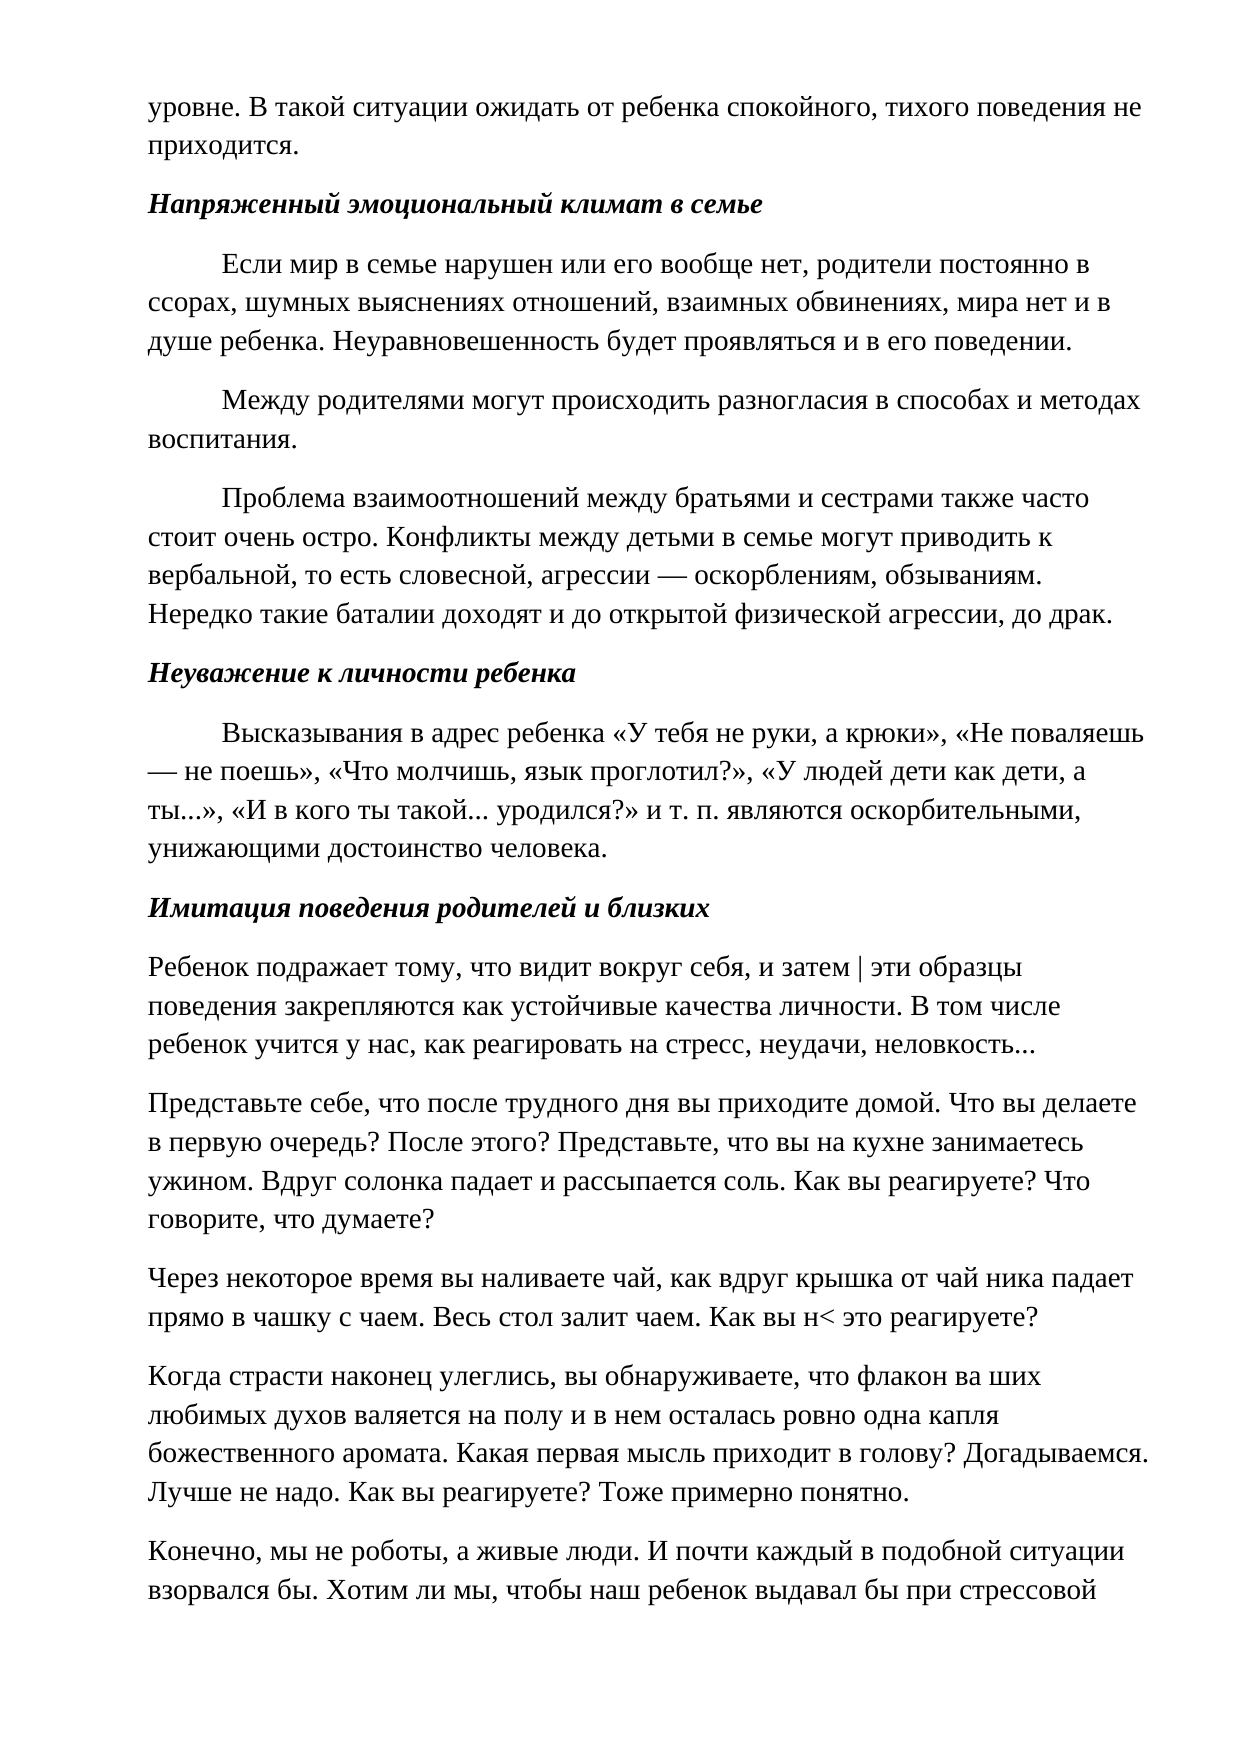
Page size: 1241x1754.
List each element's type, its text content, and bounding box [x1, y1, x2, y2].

text Имитация поведения родителей и близких [148, 890, 1152, 923]
text Представьте себе, что после трудного дня вы приходите домой. Что вы делаете в первую очередь? После этого? Представьте, что вы на кухне занимаетесь ужином. Вдруг солонка падает и рассыпается соль. Как вы реагируете? Что говорите, что думаете? [148, 1086, 1152, 1235]
text Между родителями могут происходить разногласия в способах и методах воспитания. [148, 382, 1152, 454]
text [148, 89, 1152, 161]
text Проблема взаимоотношений между братьями и сестрами также часто стоит очень остро. Конфликты между детьми в семье могут приводить к вербальной, то есть словесной, агрессии — оскорблениям, обзываниям. Нередко такие баталии доходят и до открытой физической агрессии, до драк. [148, 480, 1152, 629]
text Когда страсти наконец улеглись, вы обнаруживаете, что флакон ва ших любимых духов валяется на полу и в нем осталась ровно одна капля божественного аромата. Какая первая мысль приходит в голову? Догадываемся. Лучше не надо. Как вы реагируете? Тоже примерно понятно. [148, 1358, 1152, 1508]
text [148, 1533, 1152, 1606]
text Напряженный эмоциональный климат в семье [148, 187, 1152, 220]
text Высказывания в адрес ребенка «У тебя не руки, а крюки», «Не поваляешь — не поешь», «Что молчишь, язык проглотил?», «У людей дети как дети, а ты...», «И в кого ты такой... уродился?» и т. п. являются оскорбительными, унижающими достоинство человека. [148, 715, 1152, 864]
text Неуважение к личности ребенка [148, 655, 1152, 689]
text Через некоторое время вы наливаете чай, как вдруг крышка от чай ника падает прямо в чашку с чаем. Весь стол залит чаем. Как вы н< это реагируете? [148, 1261, 1152, 1333]
text Если мир в семье нарушен или его вообще нет, родители постоянно в ссорах, шумных выяснениях отношений, взаимных обвинениях, мира нет и в душе ребенка. Неуравновешенность будет проявляться и в его поведении. [148, 246, 1152, 357]
text Ребенок подражает тому, что видит вокруг себя, и затем | эти образцы поведения закрепляются как устойчивые качества личности. В том числе ребенок учится у нас, как реагировать на стресс, неудачи, неловкость... [148, 949, 1152, 1060]
